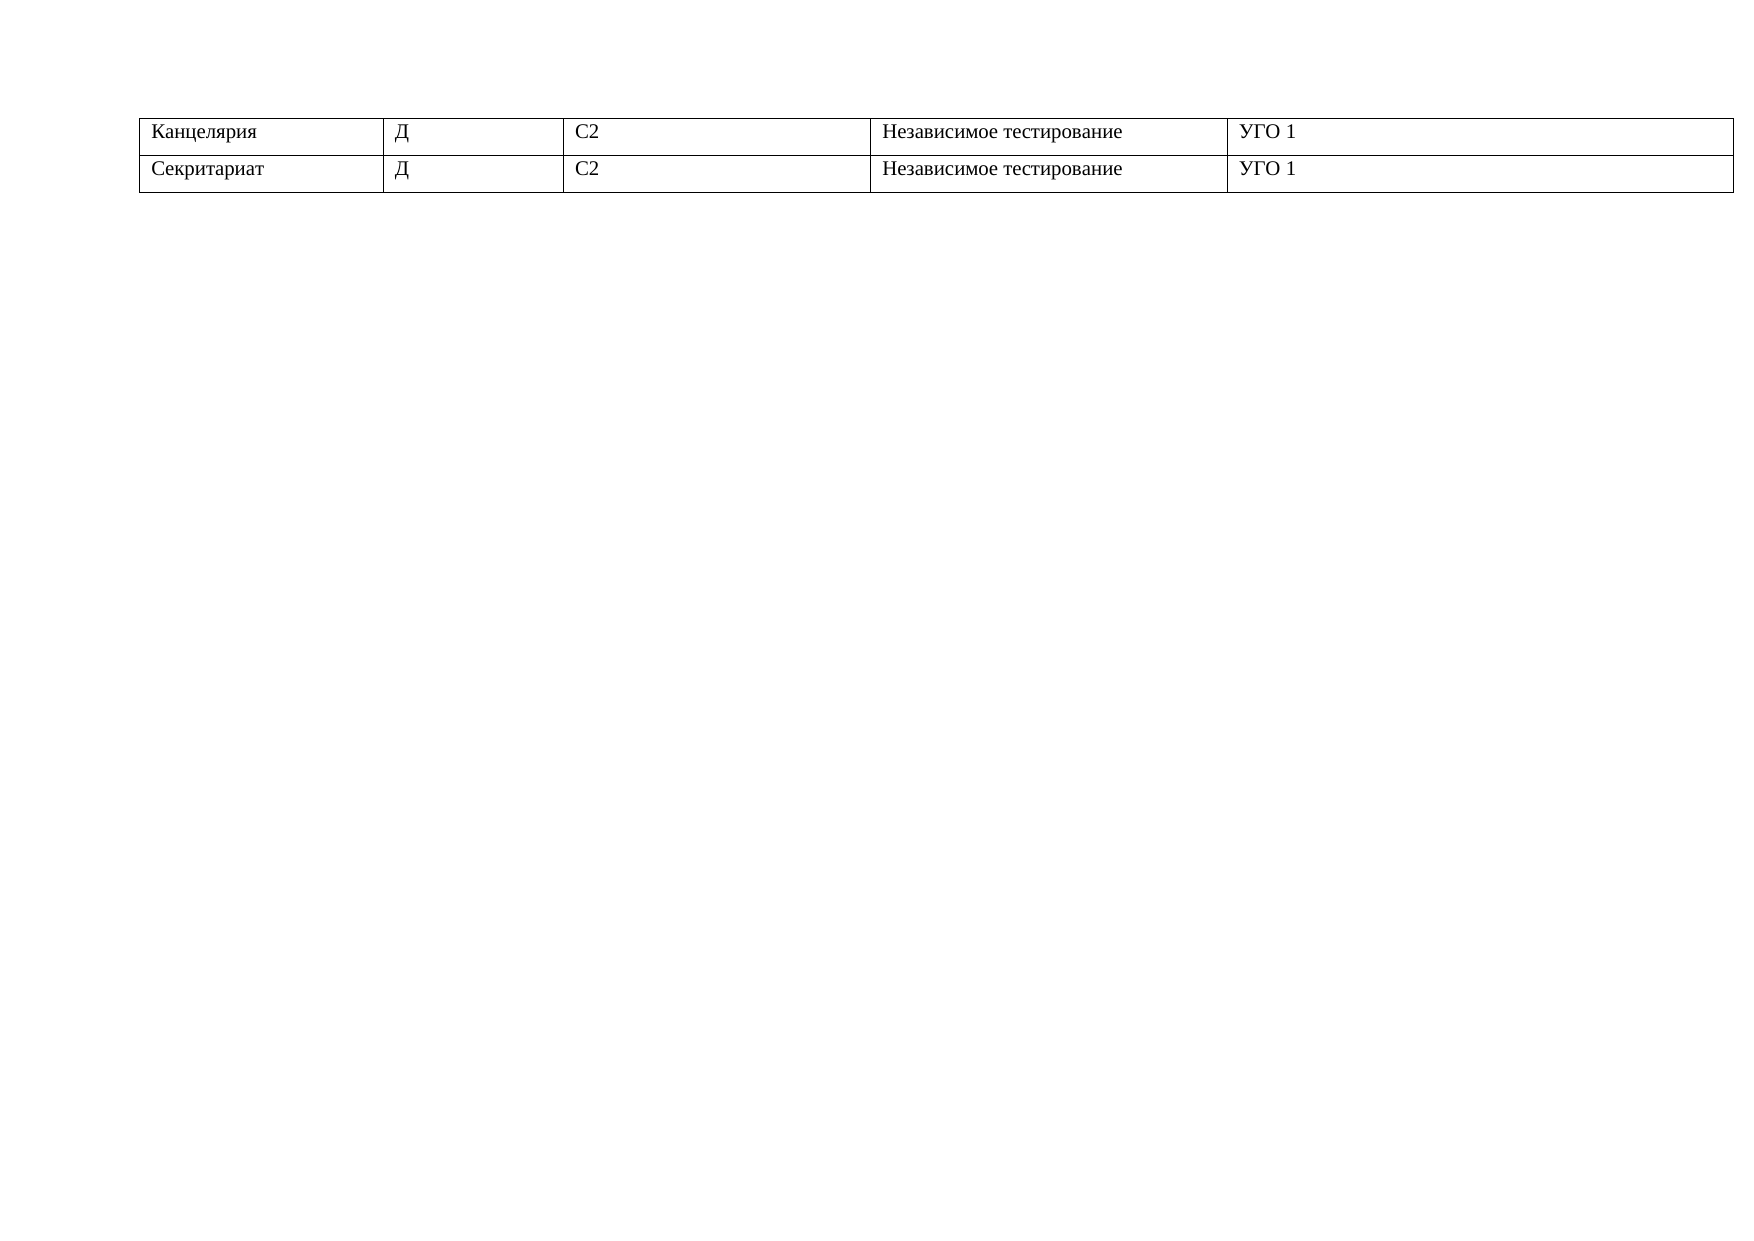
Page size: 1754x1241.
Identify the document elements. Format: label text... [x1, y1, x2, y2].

table_cell Д [384, 156, 563, 192]
table_cell УГО 1 [1228, 119, 1733, 155]
table_cell Д [384, 119, 563, 155]
table_cell С2 [564, 156, 870, 192]
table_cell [871, 119, 1227, 155]
table_cell С2 [564, 119, 870, 155]
table_cell Независимое тестирование [871, 156, 1227, 192]
table_cell Канцелярия [140, 119, 383, 155]
table_cell УГО 1 [1228, 156, 1733, 192]
table_cell Секритариат [140, 156, 383, 192]
